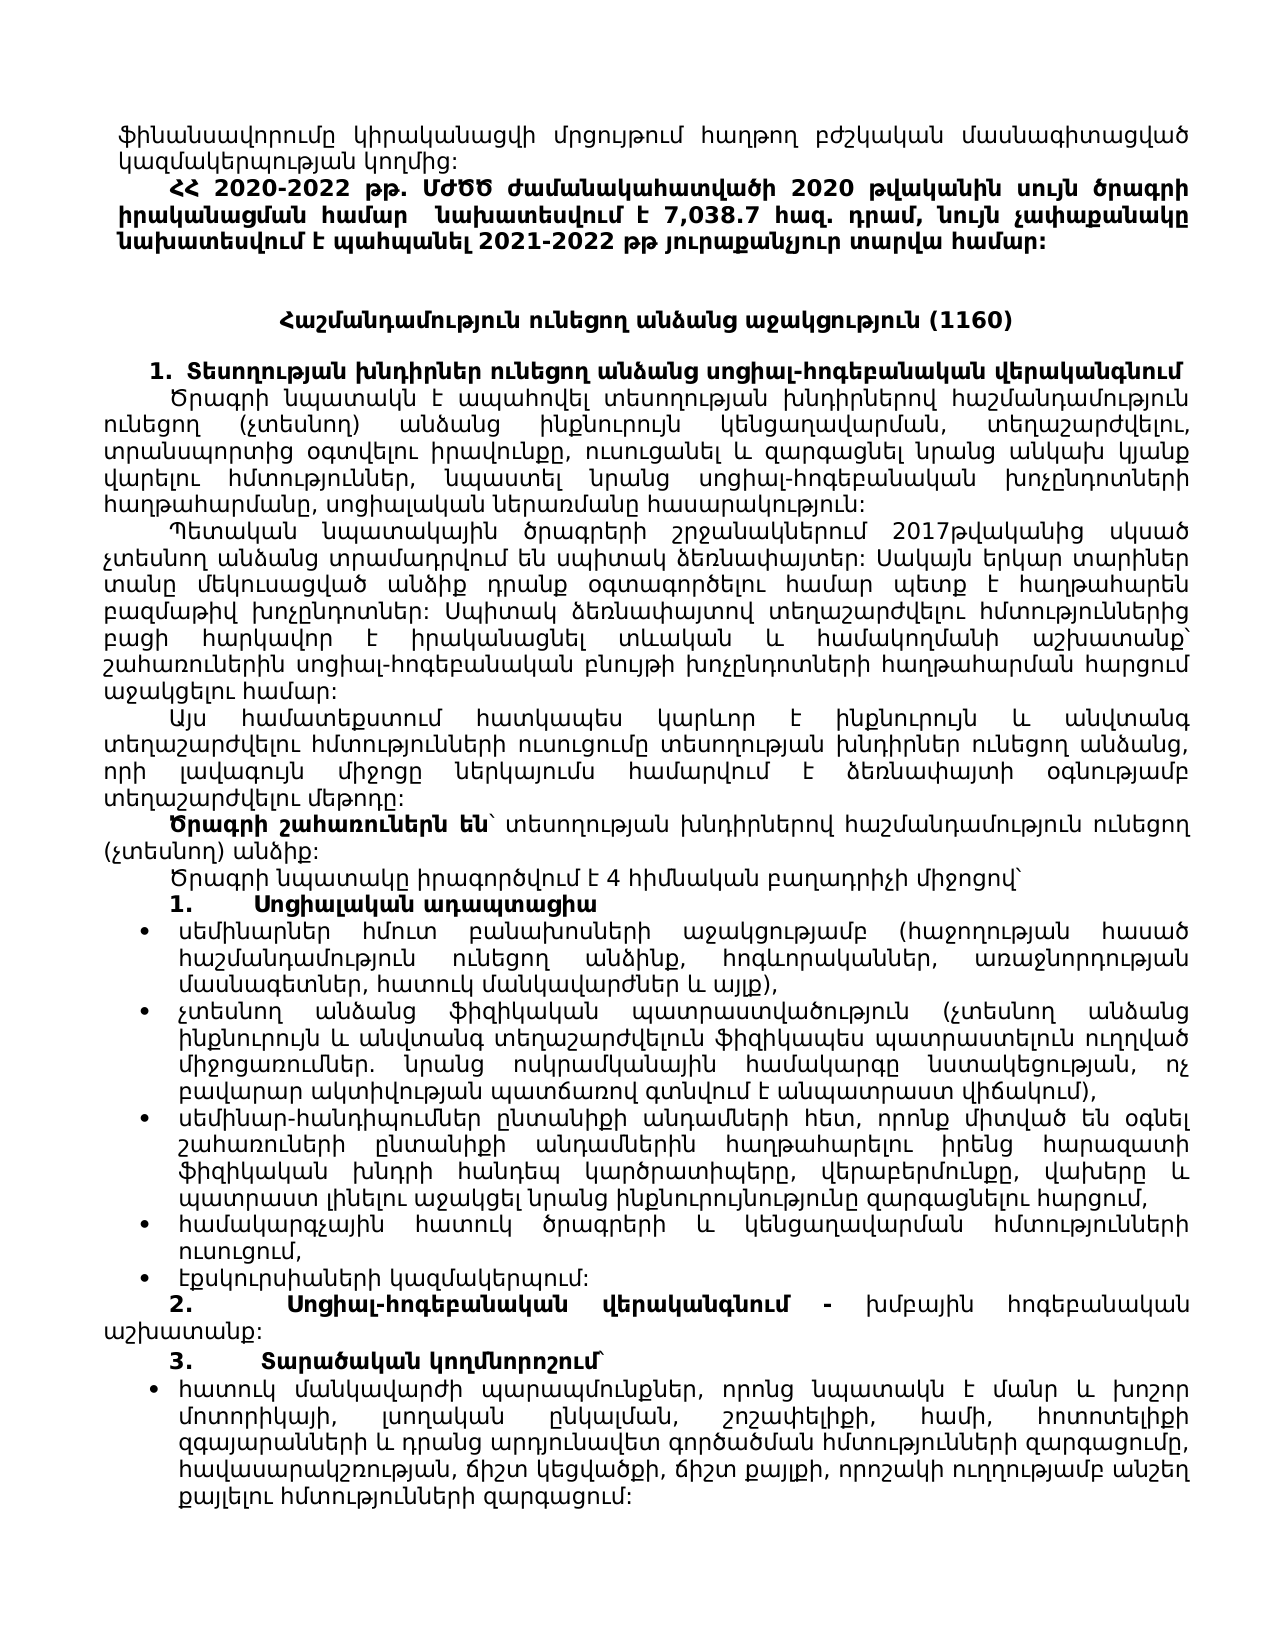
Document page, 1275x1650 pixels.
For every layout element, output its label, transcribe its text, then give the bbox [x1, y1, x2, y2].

list Տարածական կողմնորոշում՝ [103, 1345, 1191, 1376]
text Այս համատեքստում հատկապես կարևոր է ինքնուրույն և անվտանգ տեղաշարժվելու հմտությունների ուսուցումը տեսողության խնդիրներ ունեցող անձանց, որի լավագույն միջոցը ներկայումս համարվում է ձեռնափայտի օգնությամբ տեղաշարժվելու մեթոդը: [103, 705, 1191, 812]
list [118, 122, 1191, 175]
list ՀՀ 2020-2022 թթ. ՄԺԾԾ ժամանակահատվածի 2020 թվականին սույն ծրագրի իրականացման համար նախատեսվում է 7,038.7 հազ. դրամ, նույն չափաքանակը նախատեսվում է պահպանել 2021-2022 թթ յուրաքանչյուր տարվա համար: [118, 175, 1191, 255]
text Պետական նպատակային ծրագրերի շրջանակներում 2017թվականից սկսած չտեսնող անձանց տրամադրվում են սպիտակ ձեռնափայտեր: Սակայն երկար տարիներ տանը մեկուսացված անձիք դրանք օգտագործելու համար պետք է հաղթահարեն բազմաթիվ խոչընդոտներ: Սպիտակ ձեռնափայտով տեղաշարժվելու հմտություններից բացի հարկավոր է իրականացնել տևական և համակողմանի աշխատանք՝ շահառուներին սոցիալ-հոգեբանական բնույթի խոչընդոտների հաղթահարման հարցում աջակցելու համար: [103, 518, 1191, 705]
text Ծրագրի նպատակը իրագործվում է 4 հիմնական բաղադրիչի միջոցով՝ [103, 865, 1191, 892]
list էքսկուրսիաների կազմակերպում: [141, 1265, 1191, 1292]
list սեմինարներ հմուտ բանախոսների աջակցությամբ (հաջողության հասած հաշմանդամություն ունեցող անձինք, հոգևորականներ, առաջնորդության մասնագետներ, հատուկ մանկավարժներ և այլք), [141, 918, 1191, 998]
list սեմինար-հանդիպումներ ընտանիքի անդամների հետ, որոնք միտված են օգնել շահառուների ընտանիքի անդամներին հաղթահարելու իրենց հարազատի ֆիզիկական խնդրի հանդեպ կարծրատիպերը, վերաբերմունքը, վախերը և պատրաստ լինելու աջակցել նրանց ինքնուրույնությունը զարգացնելու հարցում, [141, 1105, 1191, 1212]
text Ծրագրի շահառուներն են՝ տեսողության խնդիրներով հաշմանդամություն ունեցող (չտեսնող) անձիք: [103, 812, 1191, 865]
text Ծրագրի նպատակն է ապահովել տեսողության խնդիրներով հաշմանդամություն ունեցող (չտեսնող) անձանց ինքնուրույն կենցաղավարման, տեղաշարժվելու, տրանսպորտից օգտվելու իրավունքը, ուսուցանել և զարգացնել նրանց անկախ կյանք վարելու հմտություններ, նպաստել նրանց սոցիալ-հոգեբանական խոչընդոտների հաղթահարմանը, սոցիալական ներառմանը հասարակություն: [103, 385, 1191, 518]
text Հաշմանդամություն ունեցող անձանց աջակցություն (1160) [103, 307, 1191, 333]
list հատուկ մանկավարժի պարապմունքներ, որոնց նպատակն է մանր և խոշոր մոտորիկայի, լսողական ընկալման, շոշափելիքի, համի, հոտոտելիքի զգայարանների և դրանց արդյունավետ գործածման հմտությունների զարգացումը, հավասարակշռության, ճիշտ կեցվածքի, ճիշտ քայլքի, որոշակի ուղղությամբ անշեղ քայլելու հմտությունների զարգացում: [150, 1376, 1191, 1509]
list համակարգչային հատուկ ծրագրերի և կենցաղավարման հմտությունների ուսուցում, [141, 1212, 1191, 1265]
list Տեսողության խնդիրներ ունեցող անձանց սոցիալ-հոգեբանական վերականգնում [141, 358, 1191, 385]
list Սոցիալ-հոգեբանական վերականգնում - խմբային հոգեբանական աշխատանք: [103, 1292, 1191, 1345]
list Սոցիալական ադապտացիա [103, 892, 1191, 918]
list չտեսնող անձանց ֆիզիկական պատրաստվածություն (չտեսնող անձանց ինքնուրույն և անվտանգ տեղաշարժվելուն ֆիզիկապես պատրաստելուն ուղղված միջոցառումներ. նրանց ոսկրամկանային համակարգը նստակեցության, ոչ բավարար ակտիվության պատճառով գտնվում է անպատրաստ վիճակում), [141, 998, 1191, 1105]
